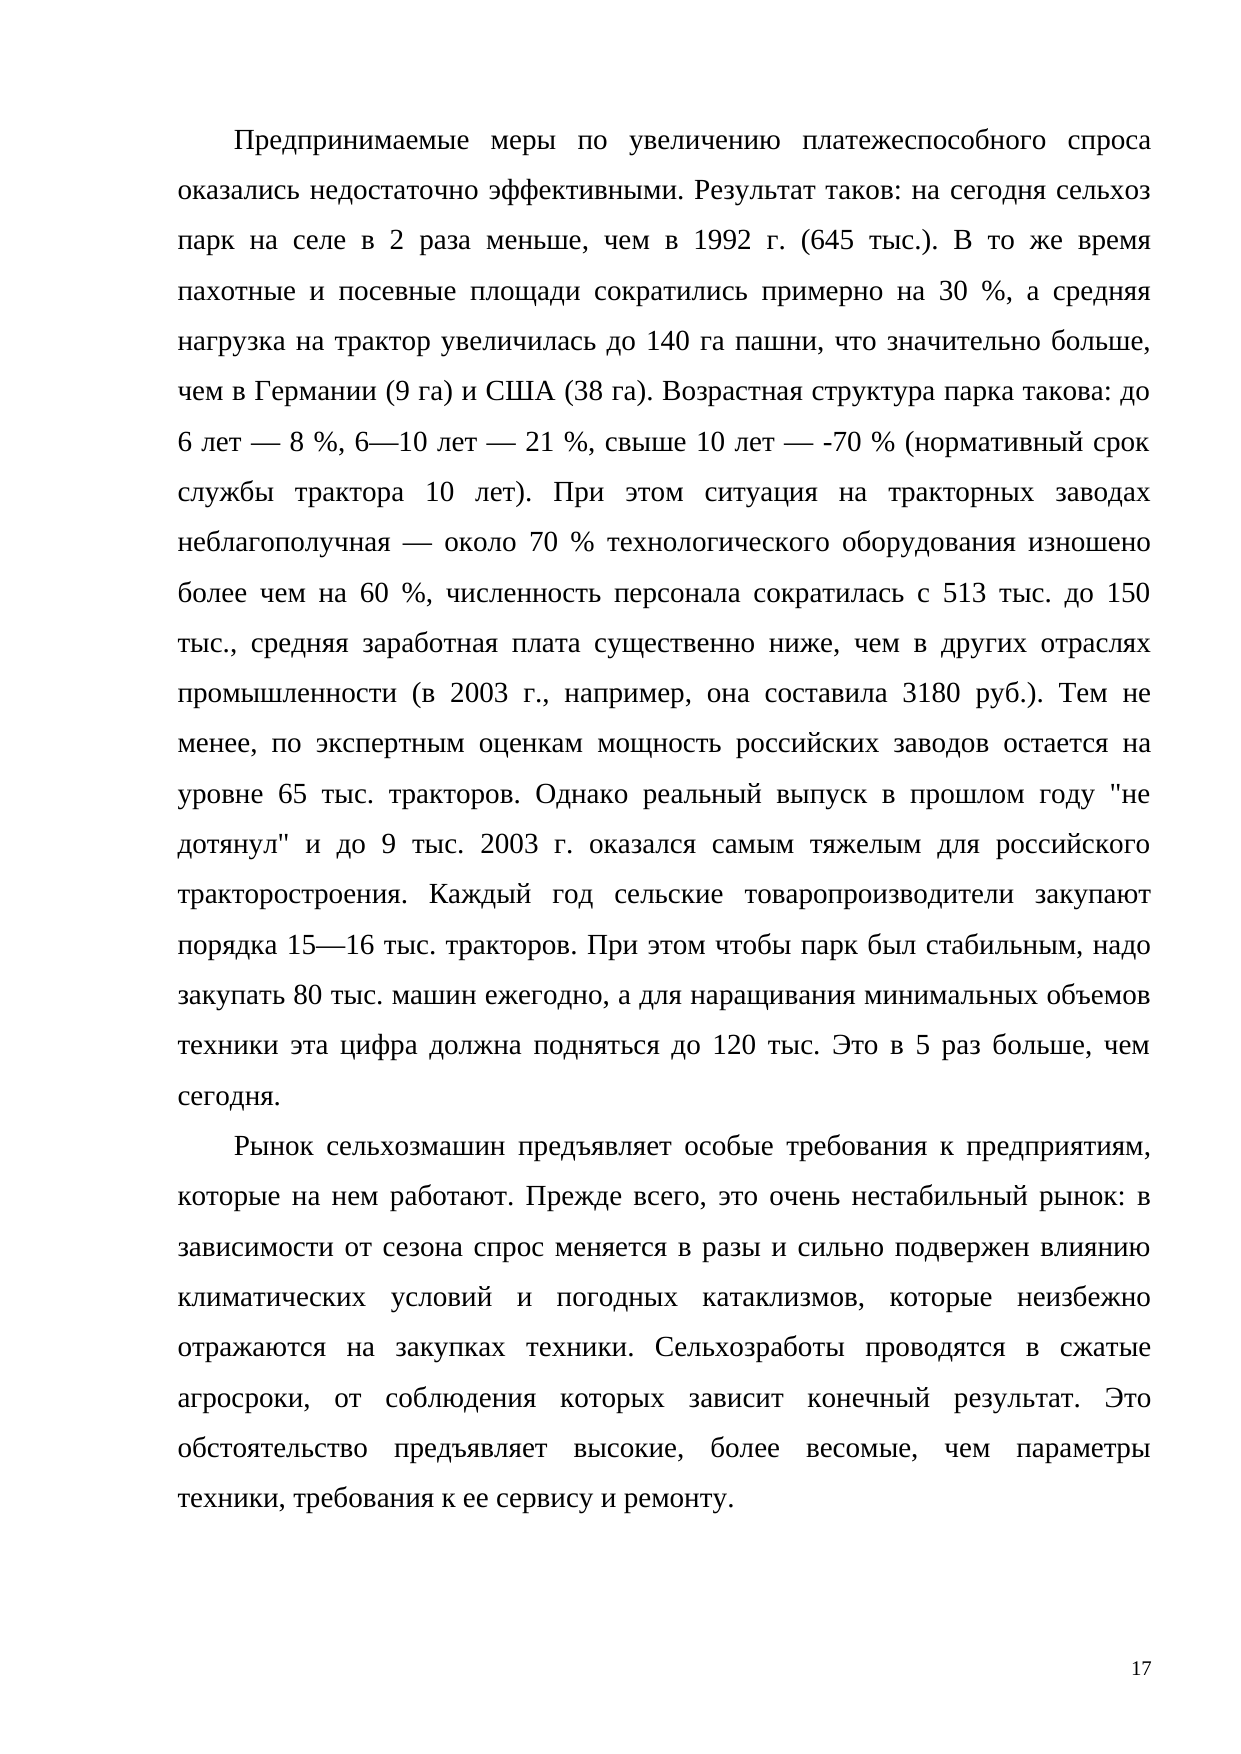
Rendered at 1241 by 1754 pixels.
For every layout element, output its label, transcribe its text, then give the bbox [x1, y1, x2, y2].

text Предпринимаемые меры по увеличению платежеспособного спроса оказались недостаточно эффективными. Результат таков: на сегодня сельхоз парк на селе в 2 раза меньше, чем в 1992 г. (645 тыс.). В то же время пахотные и посевные площади сократились примерно на 30 %, а средняя нагрузка на трактор увеличилась до 140 га пашни, что значительно больше, чем в Германии (9 га) и США (38 га). Возрастная структура парка такова: до 6 лет — 8 %, 6—10 лет — 21 %, свыше 10 лет — -70 % (нормативный срок службы трактора 10 лет). При этом ситуация на тракторных заводах неблагополучная — около 70 % технологического оборудования изношено более чем на 60 %, численность персонала сократилась с 513 тыс. до 150 тыс., средняя заработная плата существенно ниже, чем в других отраслях промышленности (в 2003 г., например, она составила 3180 руб.). Тем не менее, по экспертным оценкам мощность российских заводов остается на уровне 65 тыс. тракторов. Однако реальный выпуск в прошлом году "не дотянул" и до 9 тыс. 2003 г. оказался самым тяжелым для российского тракторостроения. Каждый год сельские товаропроизводители закупают порядка 15—16 тыс. тракторов. При этом чтобы парк был стабильным, надо закупать 80 тыс. машин ежегодно, а для наращивания минимальных объемов техники эта цифра должна подняться до 120 тыс. Это в 5 раз больше, чем сегодня. [177, 122, 1152, 1111]
text Рынок сельхозмашин предъявляет особые требования к предприятиям, которые на нем работают. Прежде всего, это очень нестабильный рынок: в зависимости от сезона спрос меняется в разы и сильно подвержен влиянию климатических условий и погодных катаклизмов, которые неизбежно отражаются на закупках техники. Сельхозработы проводятся в сжатые агросроки, от соблюдения которых зависит конечный результат. Это обстоятельство предъявляет высокие, более весомые, чем параметры техники, требования к ее сервису и ремонту. [177, 1128, 1152, 1514]
